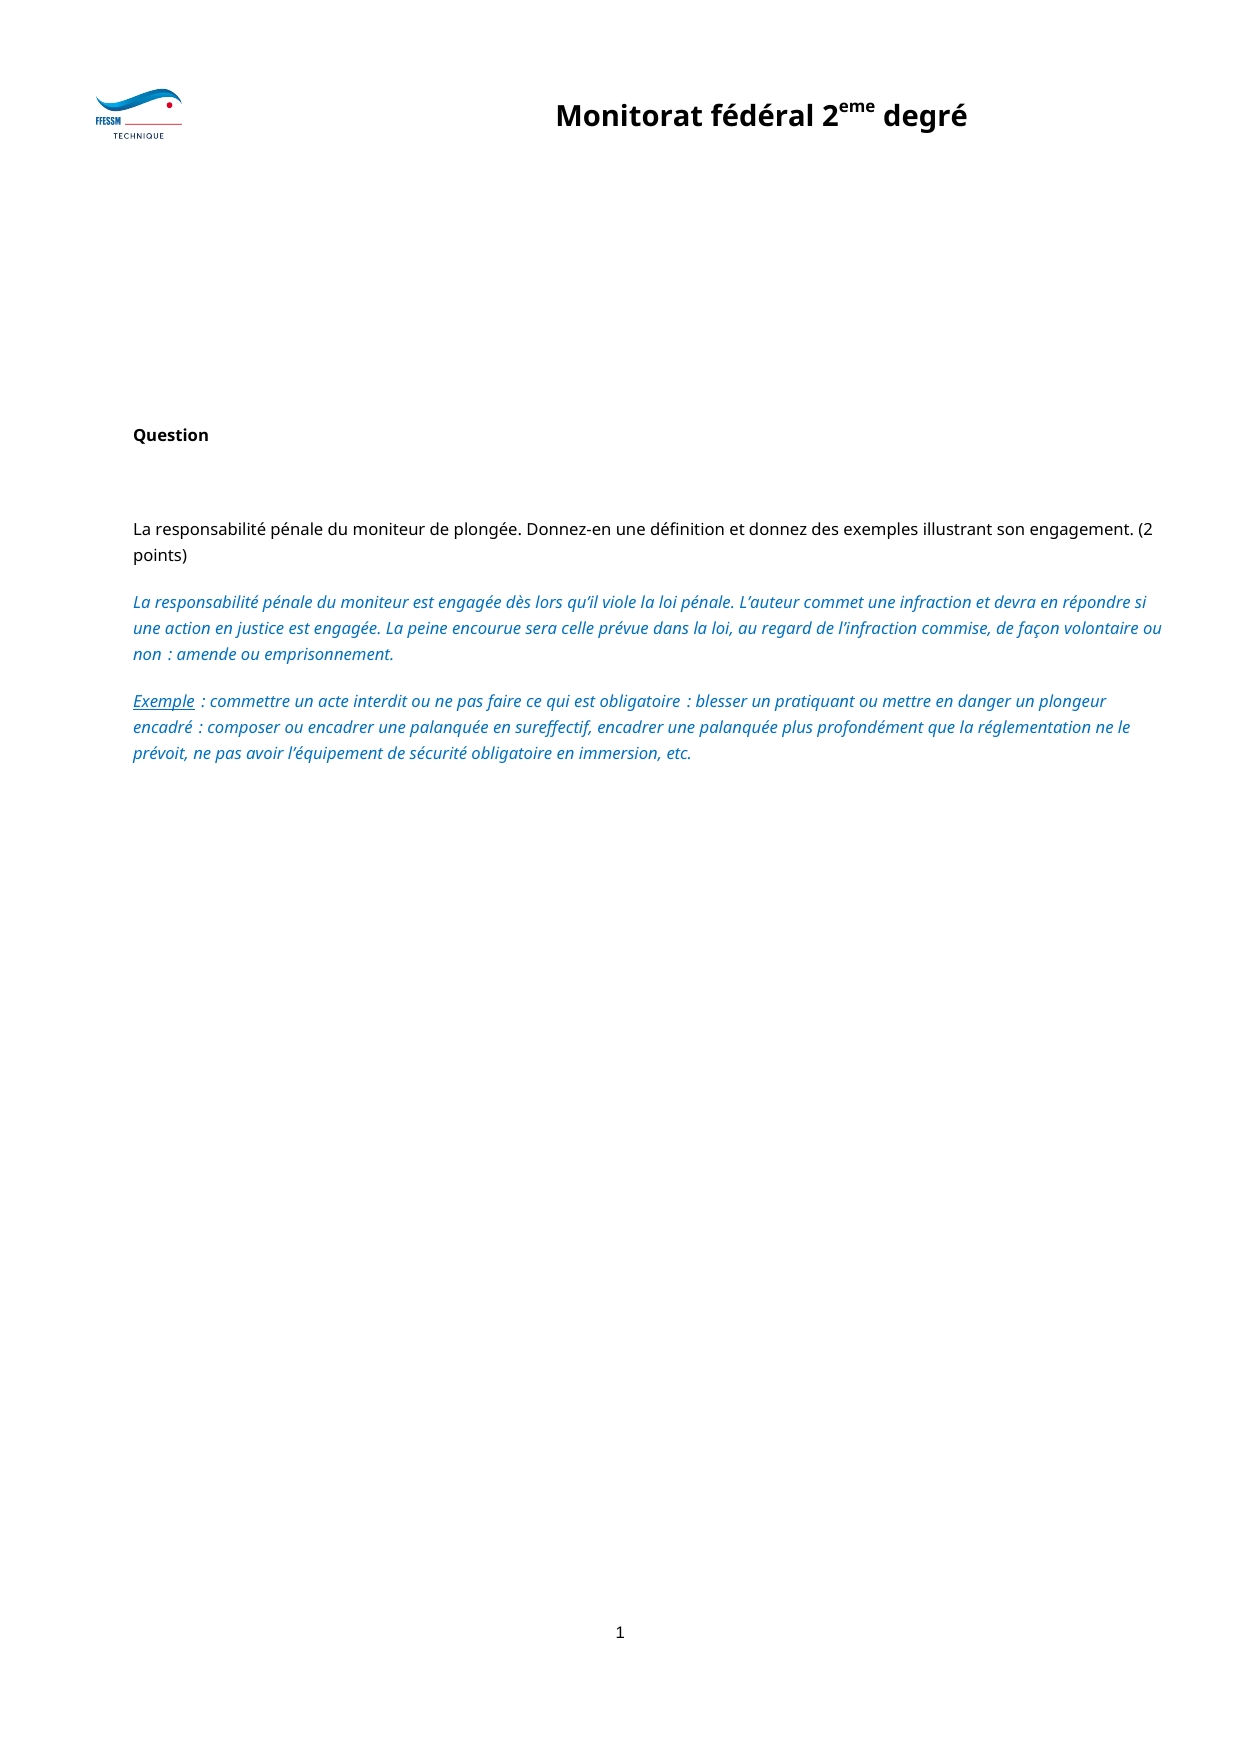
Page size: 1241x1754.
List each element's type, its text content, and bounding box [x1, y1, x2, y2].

text La responsabilité pénale du moniteur de plongée. Donnez-en une définition et donnez des exemples illustrant son engagement. (2 points) [133, 517, 1211, 566]
text Exemple : commettre un acte interdit ou ne pas faire ce qui est obligatoire : blesser un pratiquant ou mettre en danger un plongeur encadré : composer ou encadrer une palanquée en sureffectif, encadrer une palanquée plus profondément que la réglementation ne le prévoit, ne pas avoir l’équipement de sécurité obligatoire en immersion, etc. [133, 689, 1181, 764]
text La responsabilité pénale du moniteur est engagée dès lors qu’il viole la loi pénale. L’auteur commet une infraction et devra en répondre si une action en justice est engagée. La peine encourue sera celle prévue dans la loi, au regard de l’infraction commise, de façon volontaire ou non : amende ou emprisonnement. [133, 590, 1181, 665]
text Question [133, 424, 1181, 446]
picture [70, 44, 208, 184]
